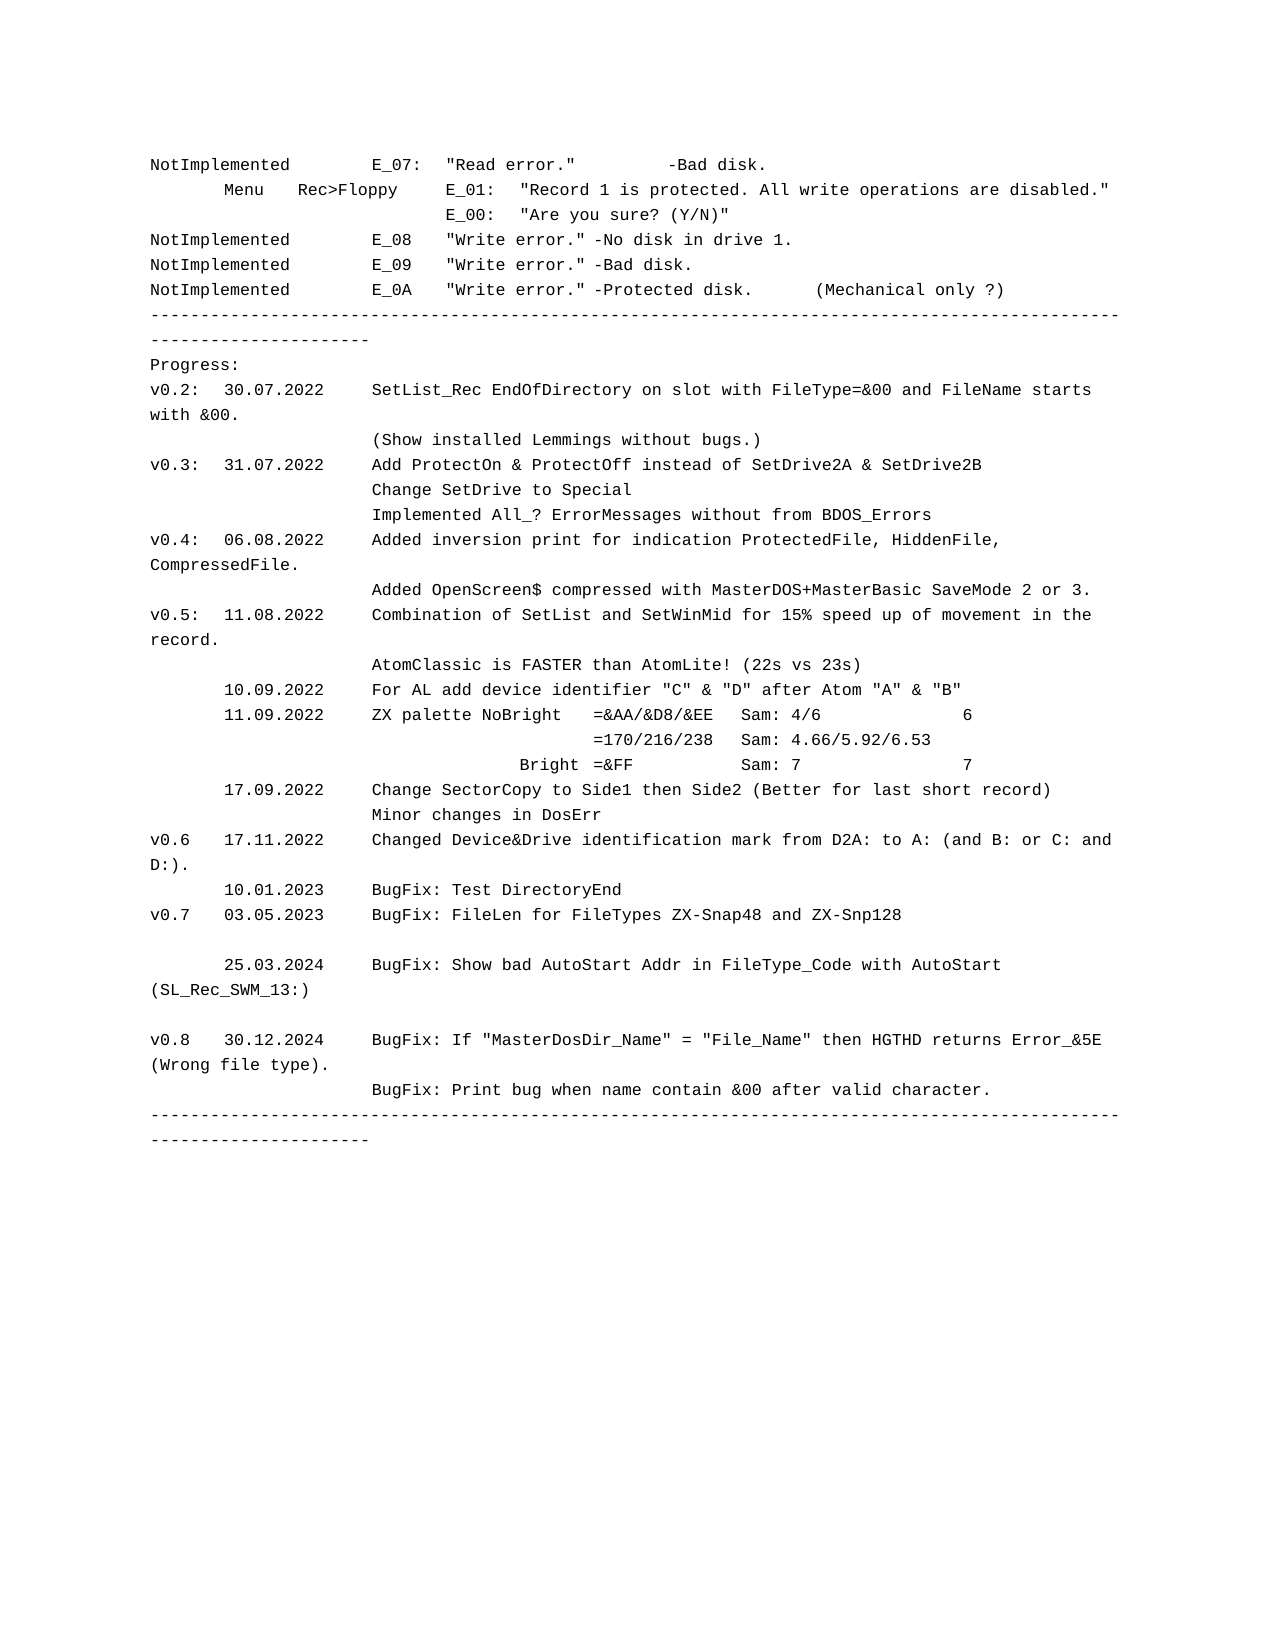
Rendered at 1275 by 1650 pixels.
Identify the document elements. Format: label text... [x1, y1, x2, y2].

text v0.2: 30.07.2022 SetList_Rec EndOfDirectory on slot with FileType=&00 and FileName starts with &00. [150, 375, 1125, 425]
text v0.4: 06.08.2022 Added inversion print for indication ProtectedFile, HiddenFile, CompressedFile. [150, 525, 1125, 575]
text v0.7 03.05.2023 BugFix: FileLen for FileTypes ZX-Snap48 and ZX-Snp128 [150, 900, 1125, 925]
text Implemented All_? ErrorMessages without from BDOS_Errors [150, 500, 1125, 525]
text 10.09.2022 For AL add device identifier "C" & "D" after Atom "A" & "B" [150, 675, 1125, 700]
text Change SetDrive to Special [150, 475, 1125, 500]
text Progress: [150, 350, 1125, 375]
text Menu Rec>Floppy E_01: "Record 1 is protected. All write operations are disabled." [150, 175, 1125, 200]
text NotImplemented E_07: "Read error." -Bad disk. [150, 150, 1125, 175]
text (Show installed Lemmings without bugs.) [150, 425, 1125, 450]
text 11.09.2022 ZX palette NoBright =&AA/&D8/&EE Sam: 4/6 6 [150, 700, 1125, 725]
text NotImplemented E_09 "Write error." -Bad disk. [150, 250, 1125, 275]
text v0.3: 31.07.2022 Add ProtectOn & ProtectOff instead of SetDrive2A & SetDrive2B [150, 450, 1125, 475]
text E_00: "Are you sure? (Y/N)" [150, 200, 1125, 225]
text 17.09.2022 Change SectorCopy to Side1 then Side2 (Better for last short record) [150, 775, 1125, 800]
text BugFix: Print bug when name contain &00 after valid character. [150, 1075, 1125, 1100]
text 25.03.2024 BugFix: Show bad AutoStart Addr in FileType_Code with AutoStart (SL_Rec_SWM_13:) [150, 950, 1125, 1000]
text NotImplemented E_08 "Write error." -No disk in drive 1. [150, 225, 1125, 250]
text =170/216/238 Sam: 4.66/5.92/6.53 [150, 725, 1125, 750]
text v0.5: 11.08.2022 Combination of SetList and SetWinMid for 15% speed up of movement in the record. [150, 600, 1125, 650]
text 10.01.2023 BugFix: Test DirectoryEnd [150, 875, 1125, 900]
text Bright =&FF Sam: 7 7 [150, 750, 1125, 775]
text ----------------------------------------------------------------------------------------------------------------------- [150, 1100, 1125, 1150]
text v0.6 17.11.2022 Changed Device&Drive identification mark from D2A: to A: (and B: or C: and D:). [150, 825, 1125, 875]
text AtomClassic is FASTER than AtomLite! (22s vs 23s) [150, 650, 1125, 675]
text ----------------------------------------------------------------------------------------------------------------------- [150, 300, 1125, 350]
text Minor changes in DosErr [150, 800, 1125, 825]
text NotImplemented E_0A "Write error." -Protected disk. (Mechanical only ?) [150, 275, 1125, 300]
text Added OpenScreen$ compressed with MasterDOS+MasterBasic SaveMode 2 or 3. [150, 575, 1125, 600]
text v0.8 30.12.2024 BugFix: If "MasterDosDir_Name" = "File_Name" then HGTHD returns Error_&5E (Wrong file type). [150, 1025, 1125, 1075]
